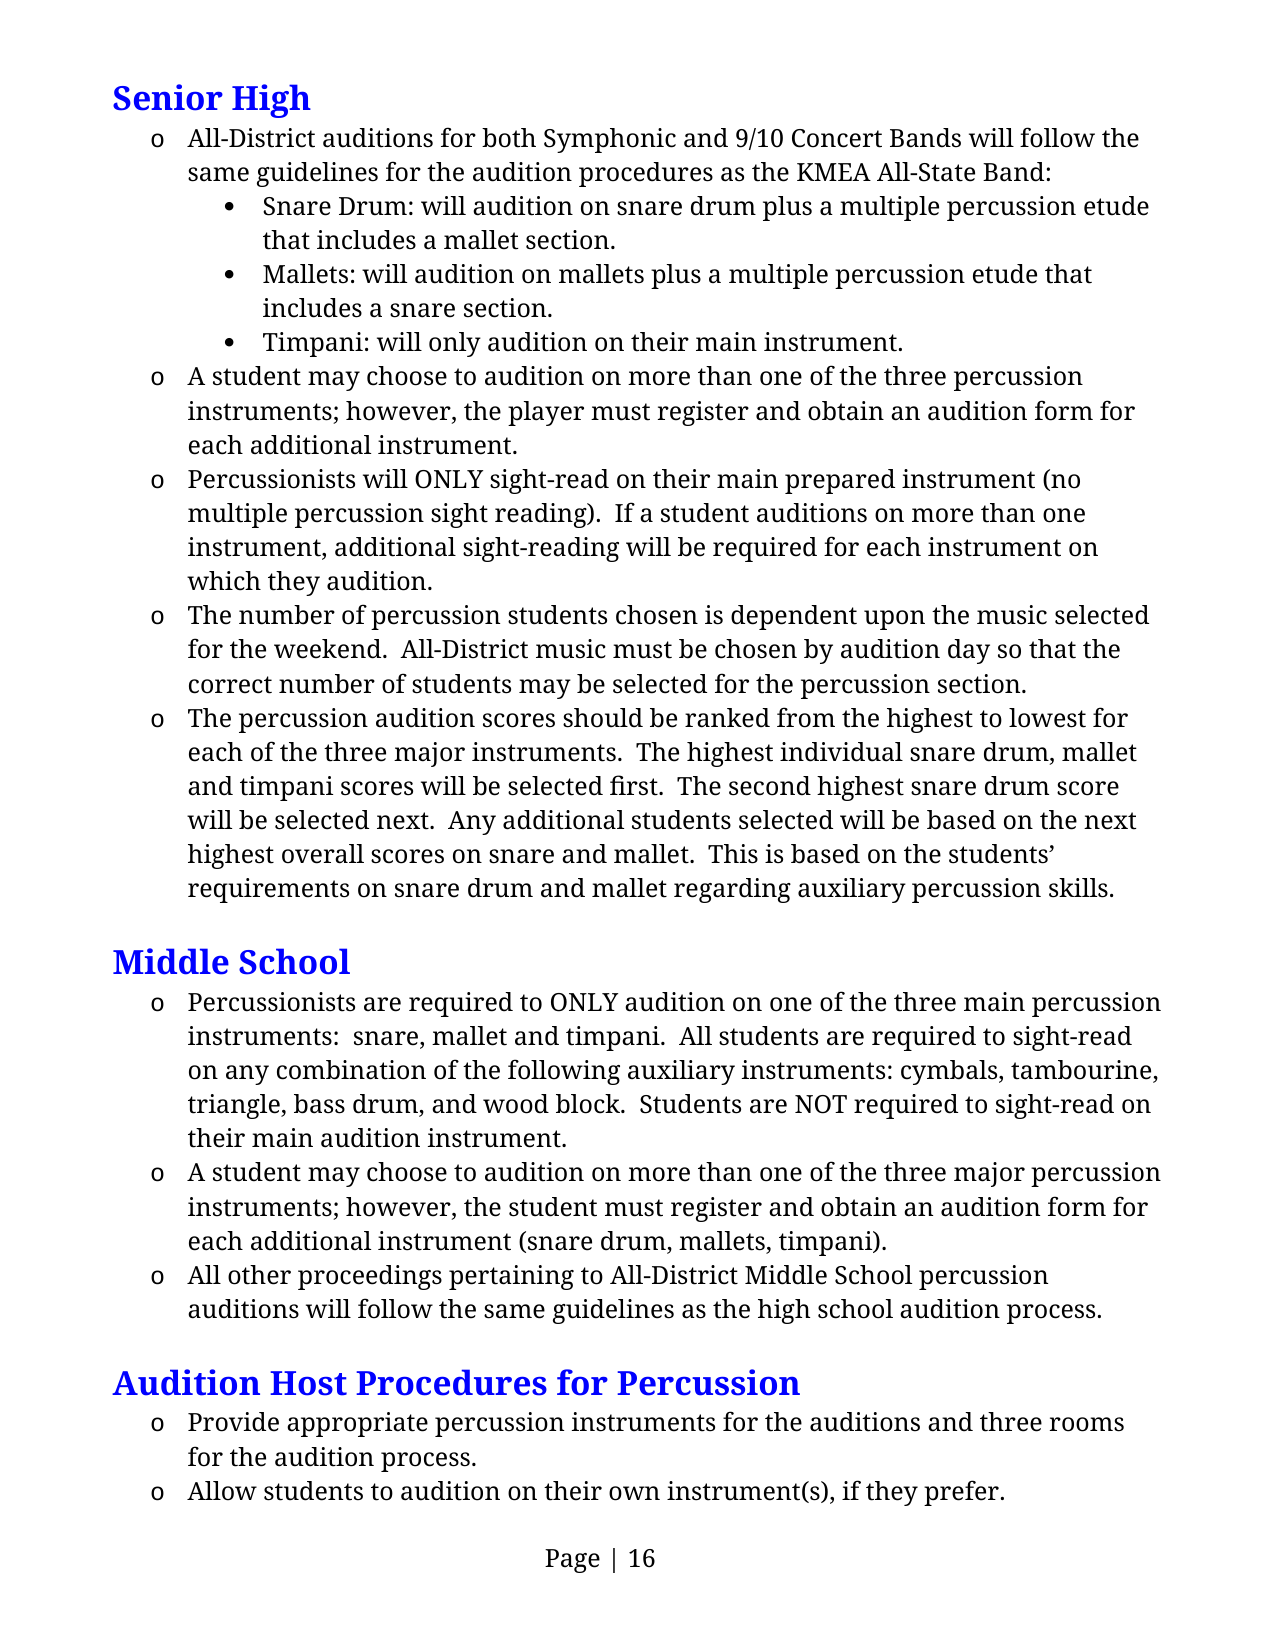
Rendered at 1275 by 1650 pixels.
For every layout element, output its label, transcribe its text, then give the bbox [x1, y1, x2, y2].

list Mallets: will audition on mallets plus a multiple percussion etude that includes a snare section. [225, 257, 1162, 325]
list Allow students to audition on their own instrument(s), if they prefer. [150, 1473, 1162, 1508]
list Percussionists will ONLY sight-read on their main prepared instrument (no multiple percussion sight reading). If a student auditions on more than one instrument, additional sight-reading will be required for each instrument on which they audition. [150, 461, 1162, 598]
list All other proceedings pertaining to All-District Middle School percussion auditions will follow the same guidelines as the high school audition process. [150, 1257, 1162, 1326]
subtitle Middle School [112, 939, 1162, 984]
list Timpani: will only audition on their main instrument. [225, 325, 1162, 359]
list Snare Drum: will audition on snare drum plus a multiple percussion etude that includes a mallet section. [225, 189, 1162, 257]
list Provide appropriate percussion instruments for the auditions and three rooms for the audition process. [150, 1405, 1162, 1473]
list The number of percussion students chosen is dependent upon the music selected for the weekend. All-District music must be chosen by audition day so that the correct number of students may be selected for the percussion section. [150, 598, 1162, 700]
list Percussionists are required to ONLY audition on one of the three main percussion instruments: snare, mallet and timpani. All students are required to sight-read on any combination of the following auxiliary instruments: cymbals, tambourine, triangle, bass drum, and wood block. Students are NOT required to sight-read on their main audition instrument. [150, 984, 1162, 1155]
list A student may choose to audition on more than one of the three major percussion instruments; however, the student must register and obtain an audition form for each additional instrument (snare drum, mallets, timpani). [150, 1155, 1162, 1257]
subtitle Senior High [112, 75, 1162, 120]
subtitle Audition Host Procedures for Percussion [112, 1360, 1162, 1405]
list The percussion audition scores should be ranked from the highest to lowest for each of the three major instruments. The highest individual snare drum, mallet and timpani scores will be selected first. The second highest snare drum score will be selected next. Any additional students selected will be based on the next highest overall scores on snare and mallet. This is based on the students’ requirements on snare drum and mallet regarding auxiliary percussion skills. [150, 700, 1162, 905]
list All-District auditions for both Symphonic and 9/10 Concert Bands will follow the same guidelines for the audition procedures as the KMEA All-State Band: [150, 120, 1162, 189]
list A student may choose to audition on more than one of the three percussion instruments; however, the player must register and obtain an audition form for each additional instrument. [150, 359, 1162, 461]
